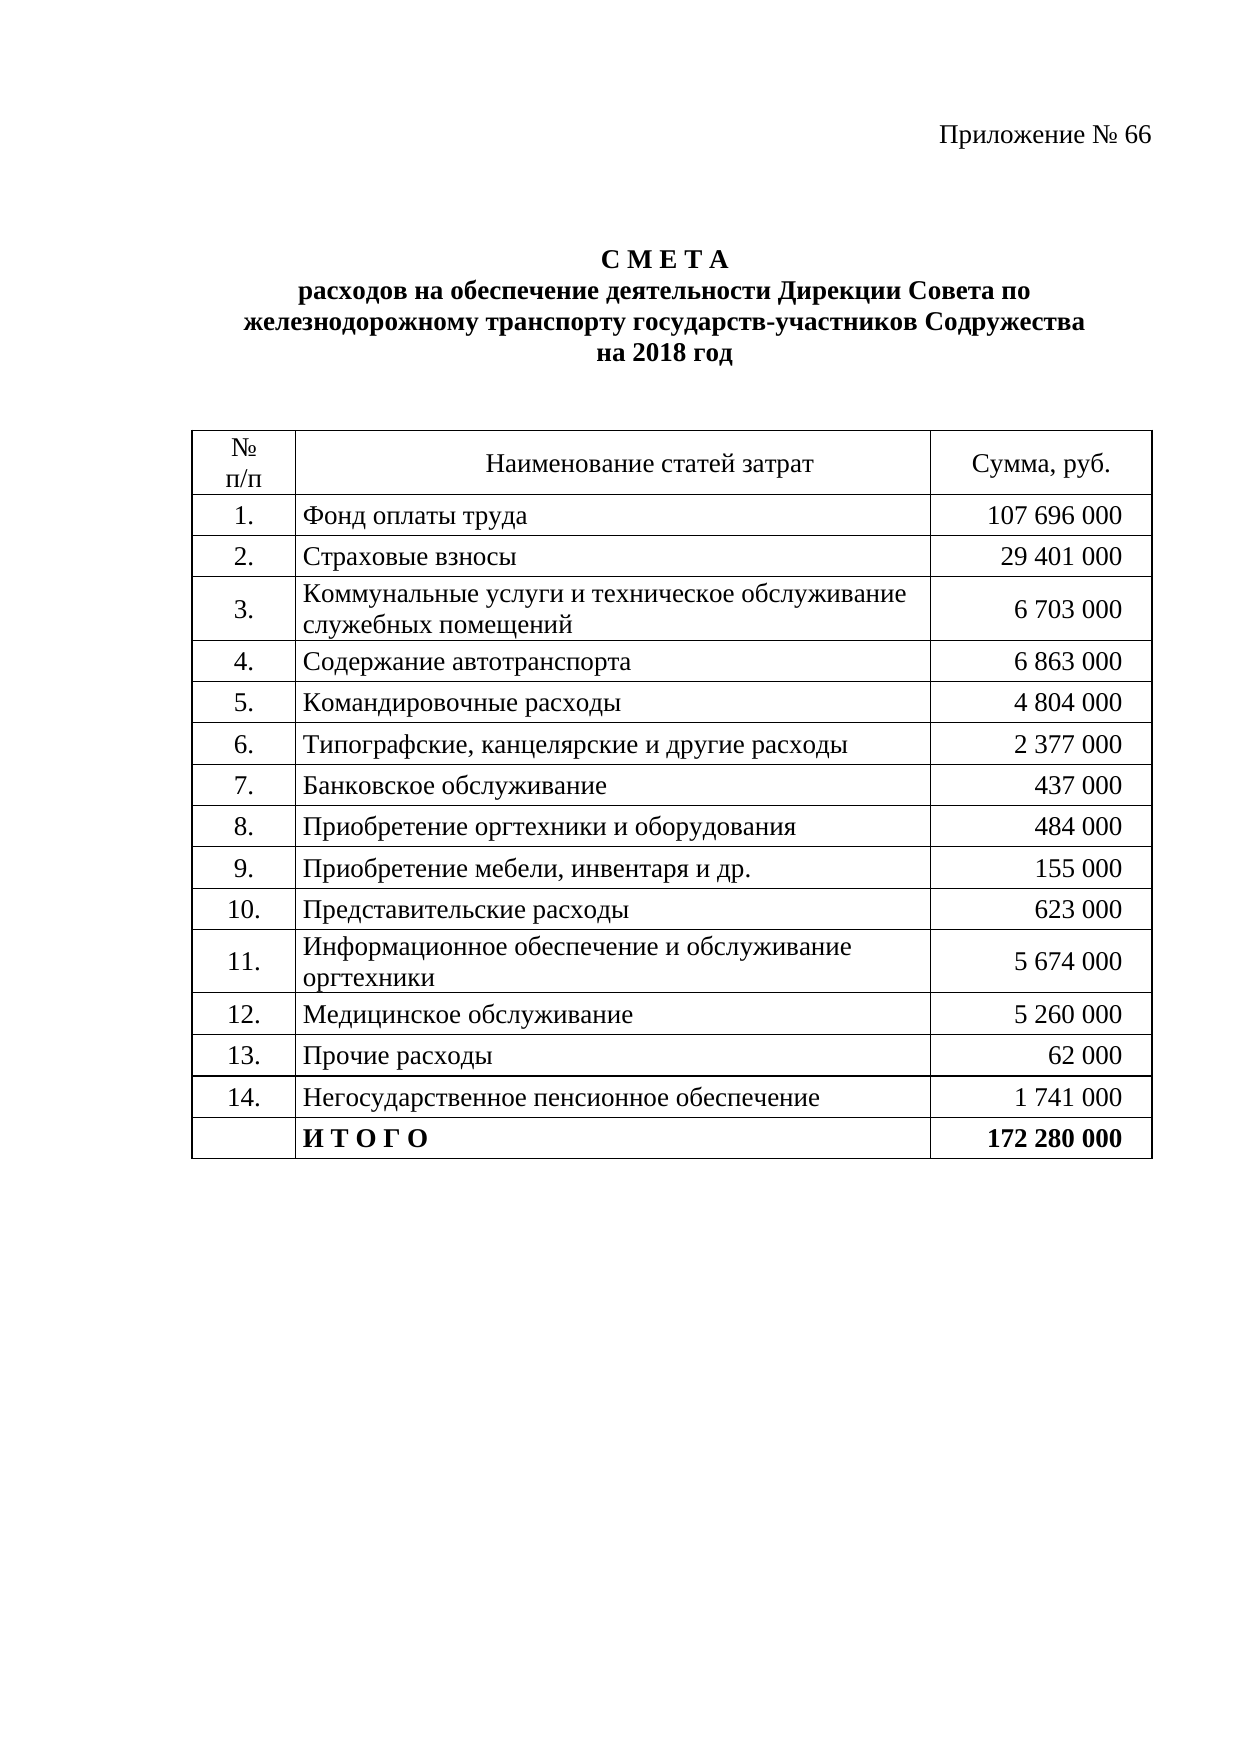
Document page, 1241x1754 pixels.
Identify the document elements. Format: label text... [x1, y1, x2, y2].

table_cell 9. [193, 847, 295, 888]
table_cell Коммунальные услуги и техническое обслуживание служебных помещений [296, 577, 930, 639]
table_cell 6 863 000 [931, 641, 1151, 681]
table_cell 437 000 [931, 765, 1151, 805]
table_cell Приобретение мебели, инвентаря и др. [296, 847, 930, 888]
table_cell 14. [193, 1077, 295, 1116]
text Приложение № 66 [177, 118, 1152, 149]
table_cell Приобретение оргтехники и оборудования [296, 806, 930, 846]
table_cell 107 696 000 [931, 495, 1151, 535]
text расходов на обеспечение деятельности Дирекции Совета по железнодорожному транспорту государств-участников Содружества [177, 274, 1152, 336]
table_cell 10. [193, 889, 295, 929]
table_cell 5 674 000 [931, 930, 1151, 992]
table_cell 13. [193, 1035, 295, 1075]
table_cell 8. [193, 806, 295, 846]
table_header № п/п [193, 431, 295, 493]
table_cell 1 741 000 [931, 1077, 1151, 1116]
table_cell Банковское обслуживание [296, 765, 930, 805]
table_cell 172 280 000 [931, 1118, 1151, 1158]
table_cell 4. [193, 641, 295, 681]
table_cell 29 401 000 [931, 536, 1151, 576]
table_cell Медицинское обслуживание [296, 993, 930, 1034]
table_cell 5. [193, 682, 295, 722]
text на 2018 год [177, 336, 1152, 367]
table_cell 1. [193, 495, 295, 535]
table_cell Типографские, канцелярские и другие расходы [296, 723, 930, 763]
table_cell 7. [193, 765, 295, 805]
table_cell Страховые взносы [296, 536, 930, 576]
table_cell 2 377 000 [931, 723, 1151, 763]
table_cell Представительские расходы [296, 889, 930, 929]
table_cell 11. [193, 930, 295, 992]
table_cell 4 804 000 [931, 682, 1151, 722]
table_header Сумма, руб. [931, 431, 1151, 493]
table_cell 3. [193, 577, 295, 639]
table_cell Содержание автотранспорта [296, 641, 930, 681]
table_cell 6. [193, 723, 295, 763]
table_cell [193, 1118, 295, 1158]
table_cell 5 260 000 [931, 993, 1151, 1034]
table_cell 6 703 000 [931, 577, 1151, 639]
table_cell 2. [193, 536, 295, 576]
table_cell 62 000 [931, 1035, 1151, 1075]
table_cell 623 000 [931, 889, 1151, 929]
table_cell Негосударственное пенсионное обеспечение [296, 1077, 930, 1116]
text С М Е Т А [177, 243, 1152, 274]
table_cell Командировочные расходы [296, 682, 930, 722]
table_cell Фонд оплаты труда [296, 495, 930, 535]
table_cell Информационное обеспечение и обслуживание оргтехники [296, 930, 930, 992]
table_cell И Т О Г О [296, 1118, 930, 1158]
table_header Наименование статей затрат [296, 431, 930, 493]
table_cell 155 000 [931, 847, 1151, 888]
table_cell 484 000 [931, 806, 1151, 846]
table_cell 12. [193, 993, 295, 1034]
table_cell Прочие расходы [296, 1035, 930, 1075]
